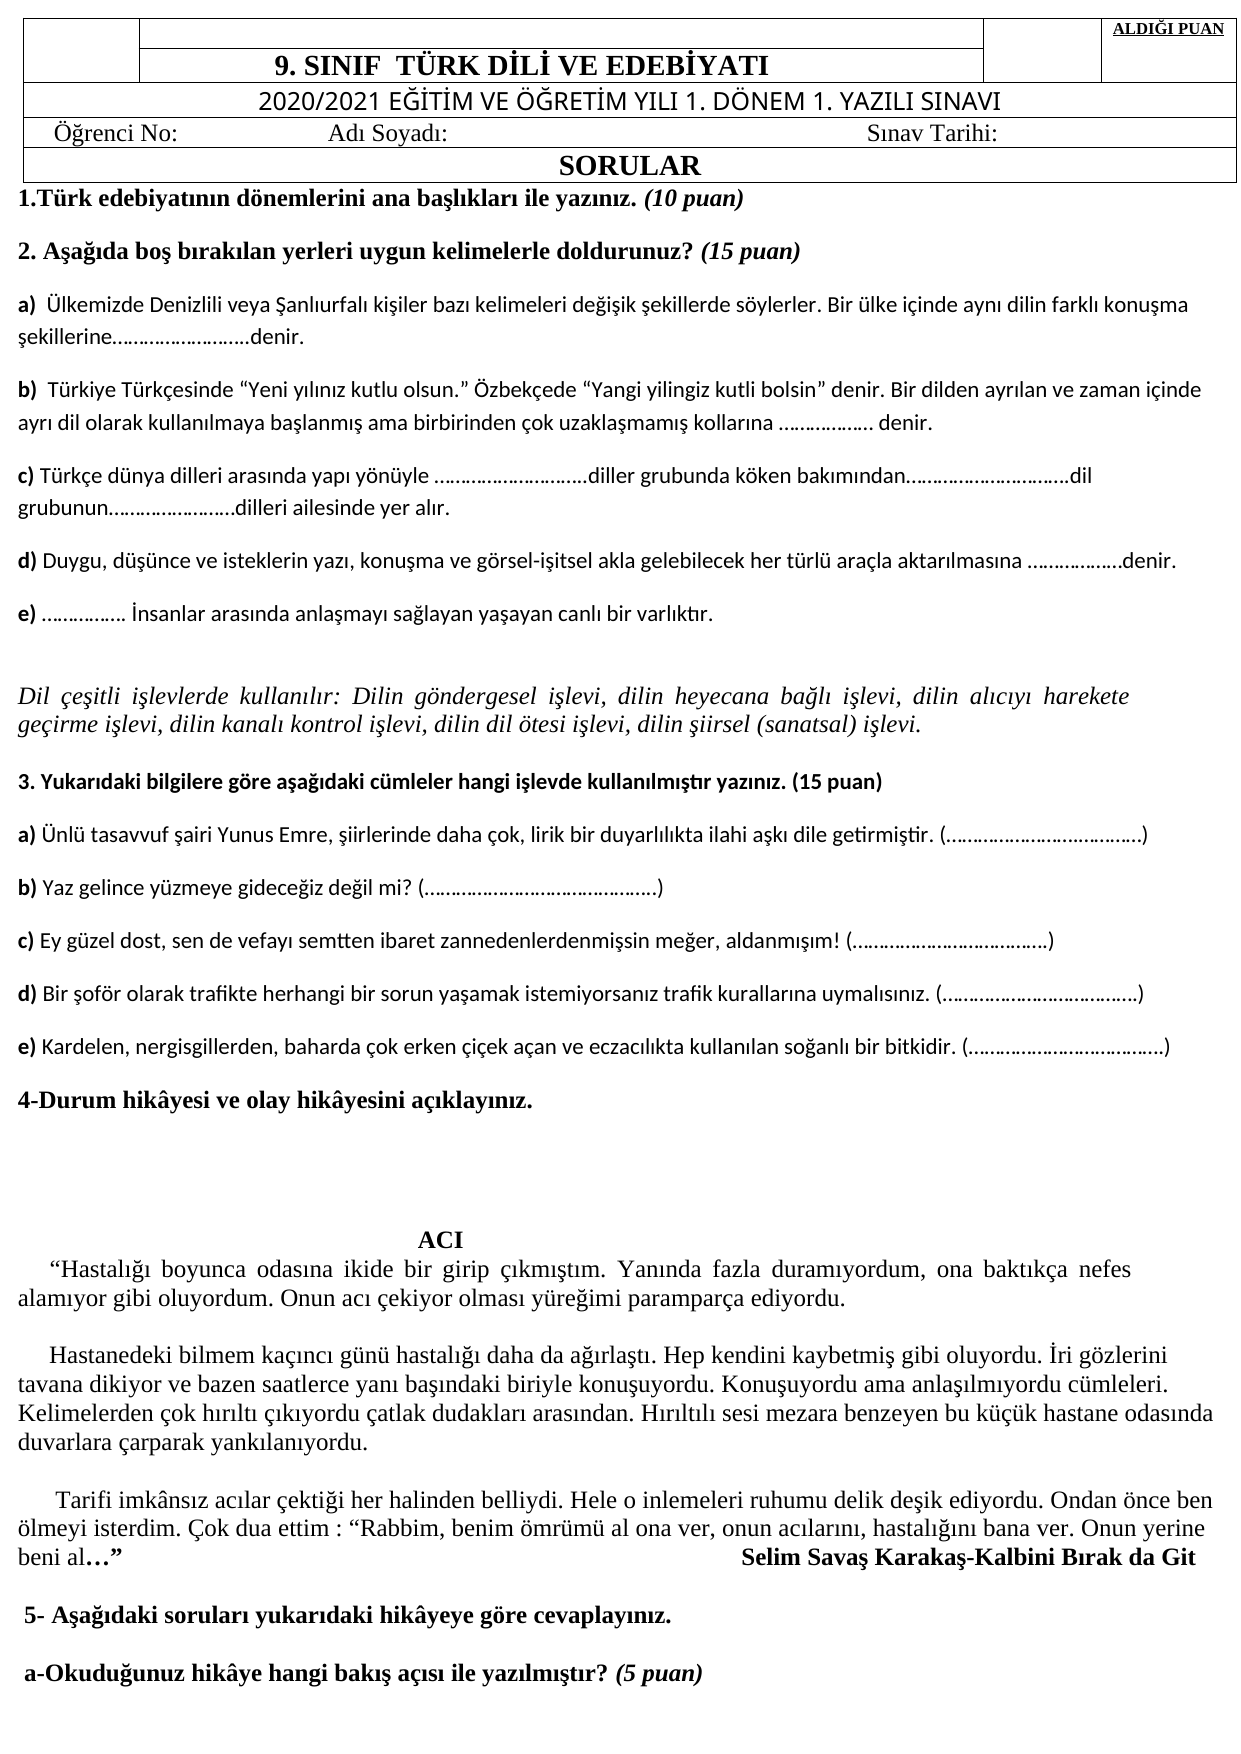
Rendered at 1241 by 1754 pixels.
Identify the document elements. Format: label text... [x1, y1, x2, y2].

text 5- Aşağıdaki soruları yukarıdaki hikâyeye göre cevaplayınız. [18, 1600, 1222, 1629]
text b) Yaz gelince yüzmeye gideceğiz değil mi? (……………………………………..) [18, 873, 1222, 901]
text Dil çeşitli işlevlerde kullanılır: Dilin göndergesel işlevi, dilin heyecana bağlı işlevi, dilin alıcıyı harekete geçirme işlevi, dilin kanalı kontrol işlevi, dilin dil ötesi işlevi, dilin şiirsel (sanatsal) işlevi. [18, 681, 1132, 738]
text 1.Türk edebiyatının dönemlerini ana başlıkları ile yazınız. (10 puan) [18, 183, 1222, 211]
table_cell 9. SINIF TÜRK DİLİ VE EDEBİYATI [140, 49, 983, 82]
text 2. Aşağıda boş bırakılan yerleri uygun kelimelerle doldurunuz? (15 puan) [18, 236, 1222, 265]
text b) Türkiye Türkçesinde “Yeni yılınız kutlu olsun.” Özbekçede “Yangi yilingiz kutli bolsin” denir. Bir dilden ayrılan ve zaman içinde ayrı dil olarak kullanılmaya başlanmış ama birbirinden çok uzaklaşmamış kollarına ……………… denir. [18, 376, 1222, 436]
table_header [140, 19, 983, 47]
text e) Kardelen, nergisgillerden, baharda çok erken çiçek açan ve eczacılıkta kullanılan soğanlı bir bitkidir. (……………………………….) [18, 1032, 1222, 1060]
text “Hastalığı boyunca odasına ikide bir girip çıkmıştım. Yanında fazla duramıyordum, ona baktıkça nefes alamıyor gibi oluyordum. Onun acı çekiyor olması yüreğimi paramparça ediyordu. [18, 1254, 1132, 1311]
text Tarifi imkânsız acılar çektiği her halinden belliydi. Hele o inlemeleri ruhumu delik deşik ediyordu. Ondan önce ben ölmeyi isterdim. Çok dua ettim : “Rabbim, benim ömrümü al ona ver, onun acılarını, hastalığını bana ver. Onun yerine beni al…” Selim Savaş Karakaş-Kalbini Bırak da Git [18, 1485, 1222, 1571]
text c) Türkçe dünya dilleri arasında yapı yönüyle ………………………..diller grubunda köken bakımından………………………….dil grubunun……………………dilleri ailesinde yer alır. [18, 461, 1222, 521]
table_cell SORULAR [24, 148, 1236, 182]
text e) ……………. İnsanlar arasında anlaşmayı sağlayan yaşayan canlı bir varlıktır. [18, 599, 1222, 627]
text c) Ey güzel dost, sen de vefayı semtten ibaret zannedenlerdenmişsin meğer, aldanmışım! (……………………………….) [18, 926, 1222, 954]
text 3. Yukarıdaki bilgilere göre aşağıdaki cümleler hangi işlevde kullanılmıştır yazınız. (15 puan) [18, 767, 1222, 795]
table_header [984, 19, 1101, 82]
text a) Ünlü tasavvuf şairi Yunus Emre, şiirlerinde daha çok, lirik bir duyarlılıkta ilahi aşkı dile getirmiştir. (…………………….…………) [18, 820, 1222, 848]
text Hastanedeki bilmem kaçıncı günü hastalığı daha da ağırlaştı. Hep kendini kaybetmiş gibi oluyordu. İri gözlerini tavana dikiyor ve bazen saatlerce yanı başındaki biriyle konuşuyordu. Konuşuyordu ama anlaşılmıyordu cümleleri. Kelimelerden çok hırıltı çıkıyordu çatlak dudakları arasından. Hırıltılı sesi mezara benzeyen bu küçük hastane odasında duvarlara çarparak yankılanıyordu. [18, 1341, 1222, 1456]
text a-Okuduğunuz hikâye hangi bakış açısı ile yazılmıştır? (5 puan) [18, 1658, 1222, 1687]
text ACI [18, 1225, 1132, 1254]
table_cell 2020/2021 EĞİTİM VE ÖĞRETİM YILI 1. DÖNEM 1. YAZILI SINAVI [24, 83, 1236, 117]
table_cell Öğrenci No: Adı Soyadı: Sınav Tarihi: [24, 118, 1236, 147]
text 4-Durum hikâyesi ve olay hikâyesini açıklayınız. [18, 1085, 1222, 1114]
table_header ALDIĞI PUAN [1102, 19, 1236, 82]
text d) Bir şoför olarak trafikte herhangi bir sorun yaşamak istemiyorsanız trafik kurallarına uymalısınız. (……………………………….) [18, 979, 1222, 1007]
text a) Ülkemizde Denizlili veya Şanlıurfalı kişiler bazı kelimeleri değişik şekillerde söylerler. Bir ülke içinde aynı dilin farklı konuşma şekillerine……………………..denir. [18, 290, 1222, 351]
text d) Duygu, düşünce ve isteklerin yazı, konuşma ve görsel-işitsel akla gelebilecek her türlü araçla aktarılmasına ………………denir. [18, 546, 1222, 574]
table_header [24, 19, 139, 82]
